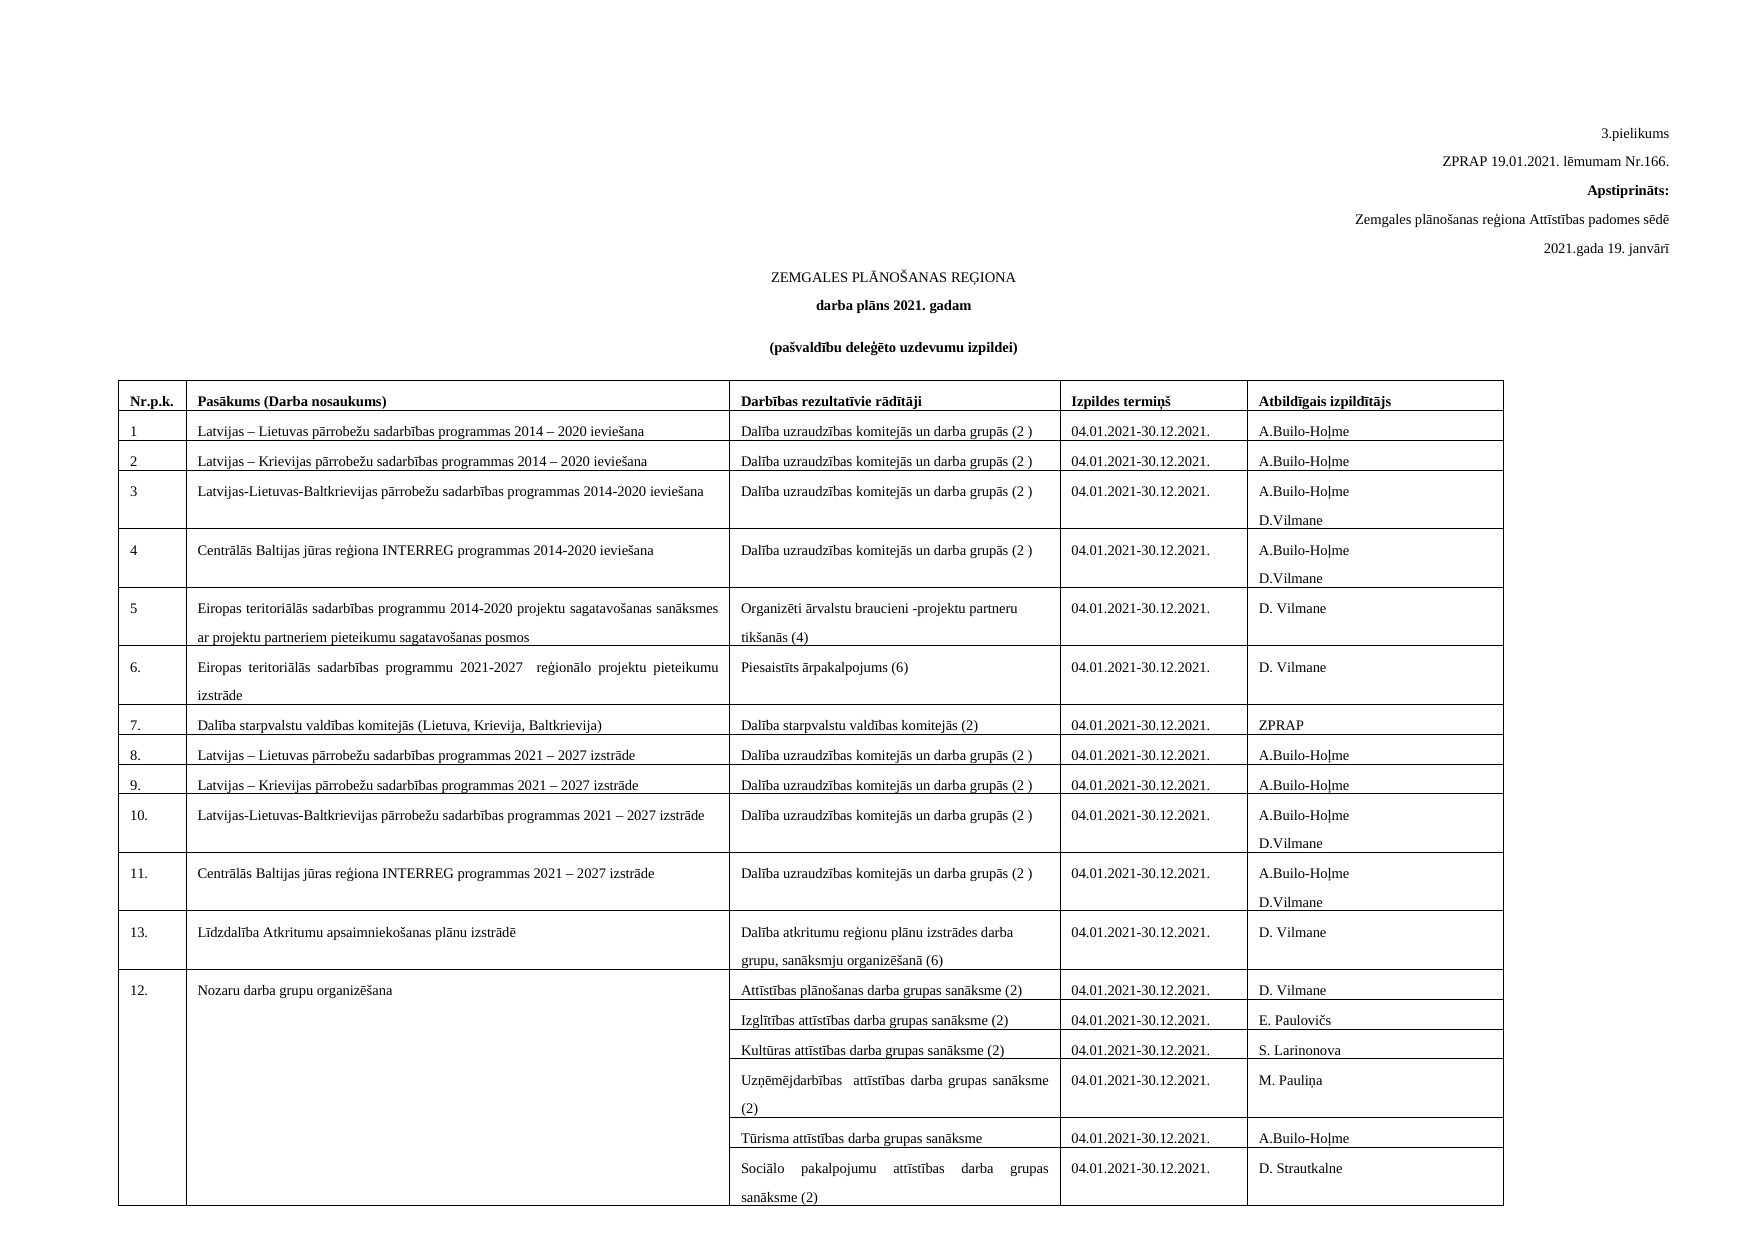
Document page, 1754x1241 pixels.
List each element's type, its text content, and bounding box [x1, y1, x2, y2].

table_cell 04.01.2021-30.12.2021. [1061, 646, 1247, 704]
table_header Darbības rezultatīvie rādītāji [730, 381, 1060, 410]
table_cell ZPRAP [1248, 705, 1503, 734]
table_cell 04.01.2021-30.12.2021. [1061, 735, 1247, 763]
table_cell S. Larinonova [1248, 1030, 1503, 1058]
table_cell 04.01.2021-30.12.2021. [1061, 1059, 1247, 1117]
table_cell 04.01.2021-30.12.2021. [1061, 970, 1247, 999]
table_cell A.Builo-Hoļme D.Vilmane [1248, 853, 1503, 910]
table_cell 04.01.2021-30.12.2021. [1061, 765, 1247, 793]
text Zemgales plānošanas reģiona Attīstības padomes sēdē [118, 199, 1669, 227]
table_cell 10. [119, 794, 186, 852]
table_cell Izglītības attīstības darba grupas sanāksme (2) [730, 1000, 1060, 1028]
table_cell Centrālās Baltijas jūras reģiona INTERREG programmas 2014-2020 ieviešana [187, 529, 729, 587]
table_cell M. Pauliņa [1248, 1059, 1503, 1117]
table_cell 04.01.2021-30.12.2021. [1061, 911, 1247, 969]
table_cell Līdzdalība Atkritumu apsaimniekošanas plānu izstrādē [187, 911, 729, 969]
table_cell 2 [119, 441, 186, 470]
table_cell 9. [119, 765, 186, 793]
table_cell D. Vilmane [1248, 970, 1503, 999]
table_header Pasākums (Darba nosaukums) [187, 381, 729, 410]
table_cell 4 [119, 529, 186, 587]
table_cell 8. [119, 735, 186, 763]
table_cell Latvijas – Krievijas pārrobežu sadarbības programmas 2014 – 2020 ieviešana [187, 441, 729, 470]
text 2021.gada 19. janvārī [118, 227, 1669, 256]
table_cell D. Strautkalne [1248, 1148, 1503, 1205]
table_cell Dalība uzraudzības komitejās un darba grupās (2 ) [730, 735, 1060, 763]
table_cell 6. [119, 646, 186, 704]
table_cell 3 [119, 471, 186, 528]
table_cell Latvijas – Krievijas pārrobežu sadarbības programmas 2021 – 2027 izstrāde [187, 765, 729, 793]
table_cell 13. [119, 911, 186, 969]
table_cell Dalība uzraudzības komitejās un darba grupās (2 ) [730, 411, 1060, 440]
table_cell A.Builo-Hoļme D.Vilmane [1248, 471, 1503, 528]
table_cell Eiropas teritoriālās sadarbības programmu 2021-2027 reģionālo projektu pieteikumu izstrāde [187, 646, 729, 704]
table_cell 04.01.2021-30.12.2021. [1061, 853, 1247, 910]
table_cell A.Builo-Hoļme [1248, 411, 1503, 440]
table_cell Eiropas teritoriālās sadarbības programmu 2014-2020 projektu sagatavošanas sanāksmes ar projektu partneriem pieteikumu sagatavošanas posmos [187, 588, 729, 645]
table_cell Piesaistīts ārpakalpojums (6) [730, 646, 1060, 704]
table_cell 04.01.2021-30.12.2021. [1061, 1030, 1247, 1058]
table_cell Latvijas – Lietuvas pārrobežu sadarbības programmas 2014 – 2020 ieviešana [187, 411, 729, 440]
table_cell Tūrisma attīstības darba grupas sanāksme [730, 1118, 1060, 1147]
text darba plāns 2021. gadam [118, 285, 1669, 314]
table_cell Dalība starpvalstu valdības komitejās (Lietuva, Krievija, Baltkrievija) [187, 705, 729, 734]
table_cell 04.01.2021-30.12.2021. [1061, 471, 1247, 528]
table_cell Latvijas – Lietuvas pārrobežu sadarbības programmas 2021 – 2027 izstrāde [187, 735, 729, 763]
table_cell 04.01.2021-30.12.2021. [1061, 411, 1247, 440]
text 3.pielikums [118, 112, 1669, 141]
table_cell Dalība uzraudzības komitejās un darba grupās (2 ) [730, 765, 1060, 793]
table_cell Dalība atkritumu reģionu plānu izstrādes darba grupu, sanāksmju organizēšanā (6) [730, 911, 1060, 969]
table_cell Attīstības plānošanas darba grupas sanāksme (2) [730, 970, 1060, 999]
table_cell A.Builo-Hoļme [1248, 765, 1503, 793]
table_header Atbildīgais izpildītājs [1248, 381, 1503, 410]
table_cell 11. [119, 853, 186, 910]
text ZPRAP 19.01.2021. lēmumam Nr.166. [118, 141, 1669, 170]
table_cell Latvijas-Lietuvas-Baltkrievijas pārrobežu sadarbības programmas 2014-2020 ieviešana [187, 471, 729, 528]
table_cell Uzņēmējdarbības attīstības darba grupas sanāksme (2) [730, 1059, 1060, 1117]
table_cell E. Paulovičs [1248, 1000, 1503, 1028]
table_cell 7. [119, 705, 186, 734]
table_cell 04.01.2021-30.12.2021. [1061, 441, 1247, 470]
table_cell A.Builo-Hoļme D.Vilmane [1248, 794, 1503, 852]
table_cell Dalība starpvalstu valdības komitejās (2) [730, 705, 1060, 734]
table_cell Nozaru darba grupu organizēšana [187, 970, 729, 1205]
table_cell A.Builo-Hoļme D.Vilmane [1248, 529, 1503, 587]
table_header Izpildes termiņš [1061, 381, 1247, 410]
table_cell Dalība uzraudzības komitejās un darba grupās (2 ) [730, 441, 1060, 470]
table_cell 5 [119, 588, 186, 645]
table_cell Centrālās Baltijas jūras reģiona INTERREG programmas 2021 – 2027 izstrāde [187, 853, 729, 910]
table_cell 04.01.2021-30.12.2021. [1061, 794, 1247, 852]
table_cell Sociālo pakalpojumu attīstības darba grupas sanāksme (2) [730, 1148, 1060, 1205]
table_cell A.Builo-Hoļme [1248, 441, 1503, 470]
text Apstiprināts: [118, 170, 1669, 199]
table_cell A.Builo-Hoļme [1248, 1118, 1503, 1147]
table_cell D. Vilmane [1248, 911, 1503, 969]
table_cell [1061, 1148, 1247, 1205]
text ZEMGALES PLĀNOŠANAS REĢIONA [118, 256, 1669, 285]
table_cell D. Vilmane [1248, 646, 1503, 704]
table_cell Dalība uzraudzības komitejās un darba grupās (2 ) [730, 794, 1060, 852]
table_cell Dalība uzraudzības komitejās un darba grupās (2 ) [730, 471, 1060, 528]
table_cell Latvijas-Lietuvas-Baltkrievijas pārrobežu sadarbības programmas 2021 – 2027 izstrāde [187, 794, 729, 852]
table_cell 04.01.2021-30.12.2021. [1061, 1000, 1247, 1028]
table_cell 1 [119, 411, 186, 440]
table_cell Organizēti ārvalstu braucieni -projektu partneru tikšanās (4) [730, 588, 1060, 645]
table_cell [1061, 1118, 1247, 1147]
table_cell Dalība uzraudzības komitejās un darba grupās (2 ) [730, 853, 1060, 910]
table_cell D. Vilmane [1248, 588, 1503, 645]
table_cell 12. [119, 970, 186, 1205]
table_cell 04.01.2021-30.12.2021. [1061, 529, 1247, 587]
table_cell Kultūras attīstības darba grupas sanāksme (2) [730, 1030, 1060, 1058]
text (pašvaldību deleģēto uzdevumu izpildei) [118, 326, 1669, 355]
table_cell 04.01.2021-30.12.2021. [1061, 588, 1247, 645]
table_cell 04.01.2021-30.12.2021. [1061, 705, 1247, 734]
table_cell Dalība uzraudzības komitejās un darba grupās (2 ) [730, 529, 1060, 587]
table_cell A.Builo-Hoļme [1248, 735, 1503, 763]
table_header Nr.p.k. [119, 381, 186, 410]
